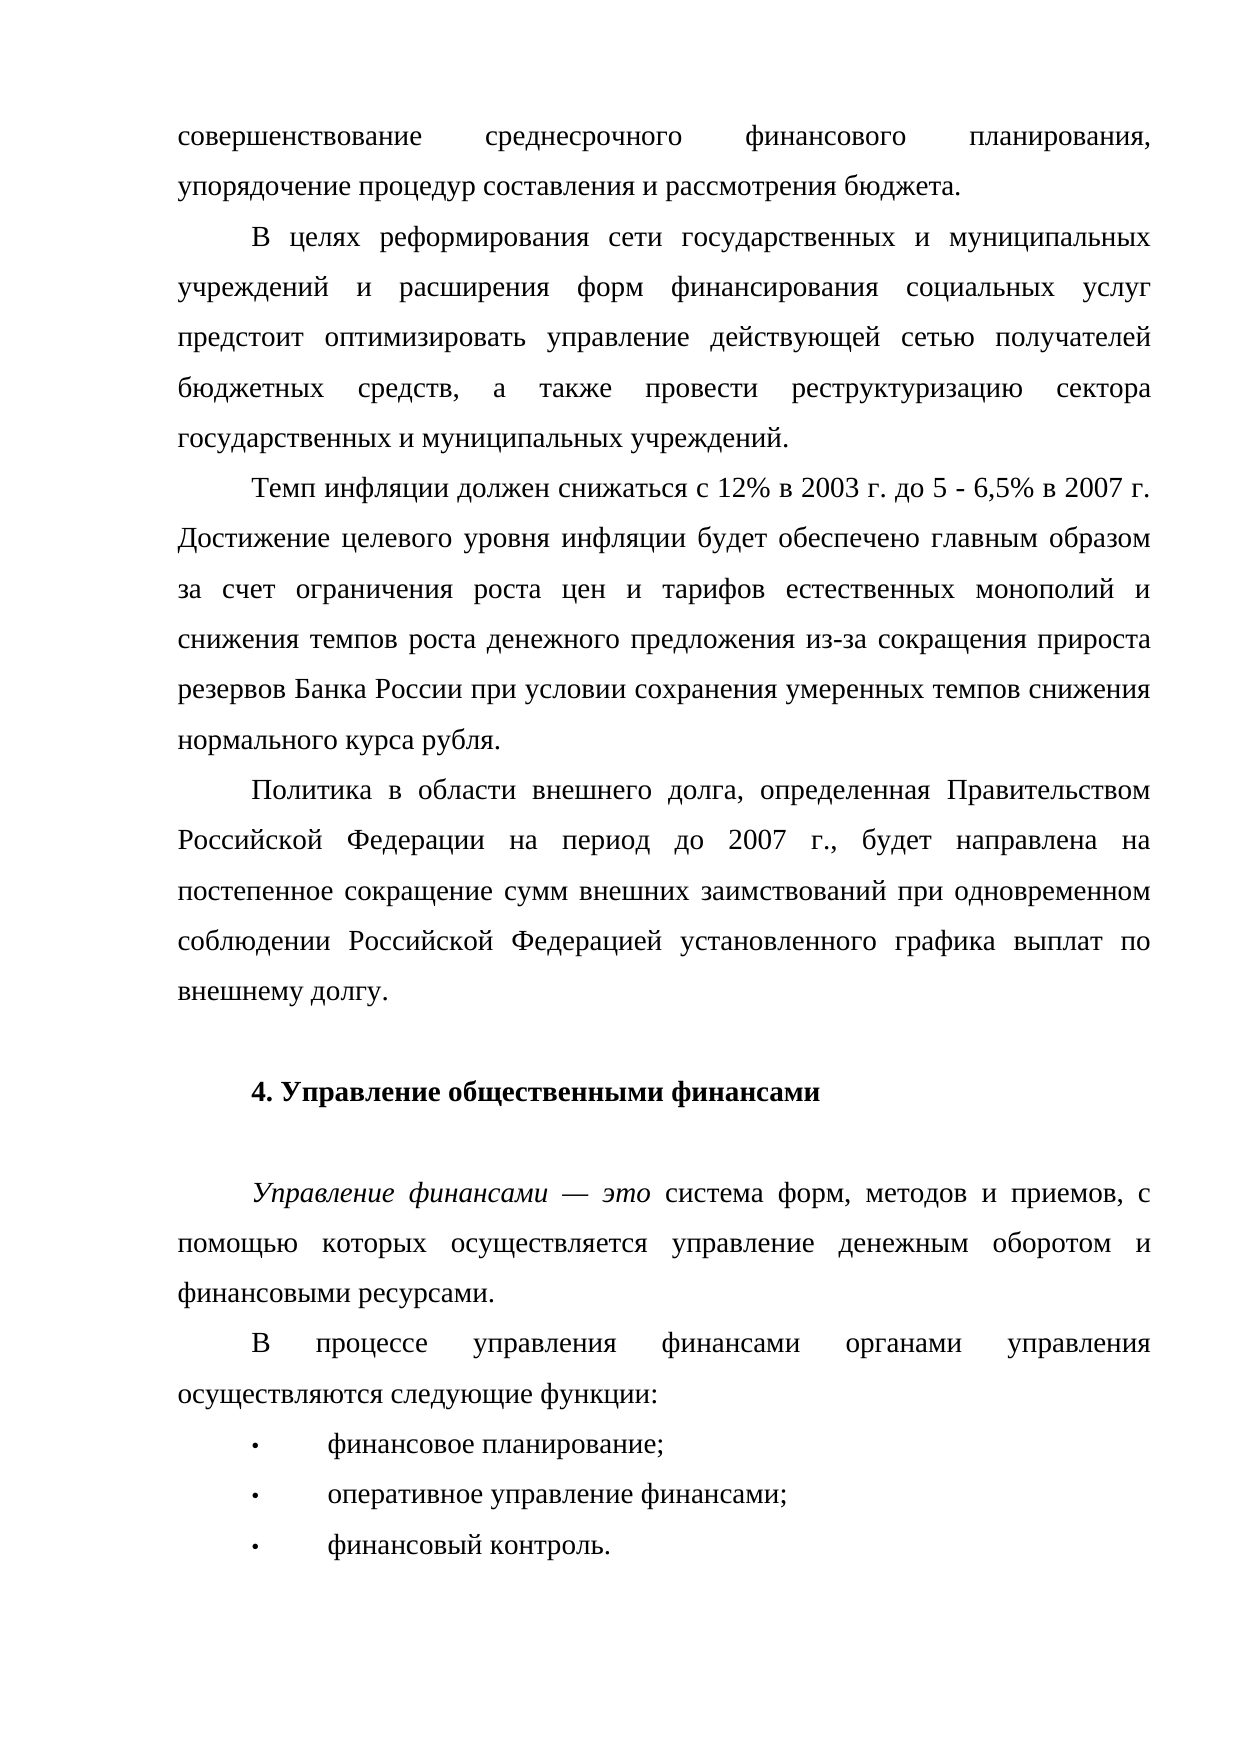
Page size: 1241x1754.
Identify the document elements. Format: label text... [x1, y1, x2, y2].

text В целях реформирования сети государственных и муниципальных учреждений и расширения форм финансирования социальных услуг предстоит оптимизировать управление действующей сетью получателей бюджетных средств, а также провести реструктуризацию сектора государственных и муниципальных учреждений. [177, 219, 1152, 453]
text Управление финансами — это система форм, методов и приемов, с помощью которых осуществляется управление денежным оборотом и финансовыми ресурсами. [177, 1175, 1152, 1309]
text В процессе управления финансами органами управления осуществляются следующие функции: [177, 1326, 1152, 1409]
list финансовый контроль. [177, 1527, 1152, 1560]
list оперативное управление финансами; [177, 1477, 1152, 1510]
text 4. Управление общественными финансами [177, 1074, 1152, 1108]
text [177, 118, 1152, 202]
list финансовое планирование; [177, 1426, 1152, 1460]
text Темп инфляции должен снижаться с 12% в 2003 г. до 5 - 6,5% в 2007 г. Достижение целевого уровня инфляции будет обеспечено главным образом за счет ограничения роста цен и тарифов естественных монополий и снижения темпов роста денежного предложения из-за сокращения прироста резервов Банка России при условии сохранения умеренных темпов снижения нормального курса рубля. [177, 470, 1152, 755]
text Политика в области внешнего долга, определенная Правительством Российской Федерации на период до 2007 г., будет направлена на постепенное сокращение сумм внешних заимствований при одновременном соблюдении Российской Федерацией установленного графика выплат по внешнему долгу. [177, 772, 1152, 1007]
